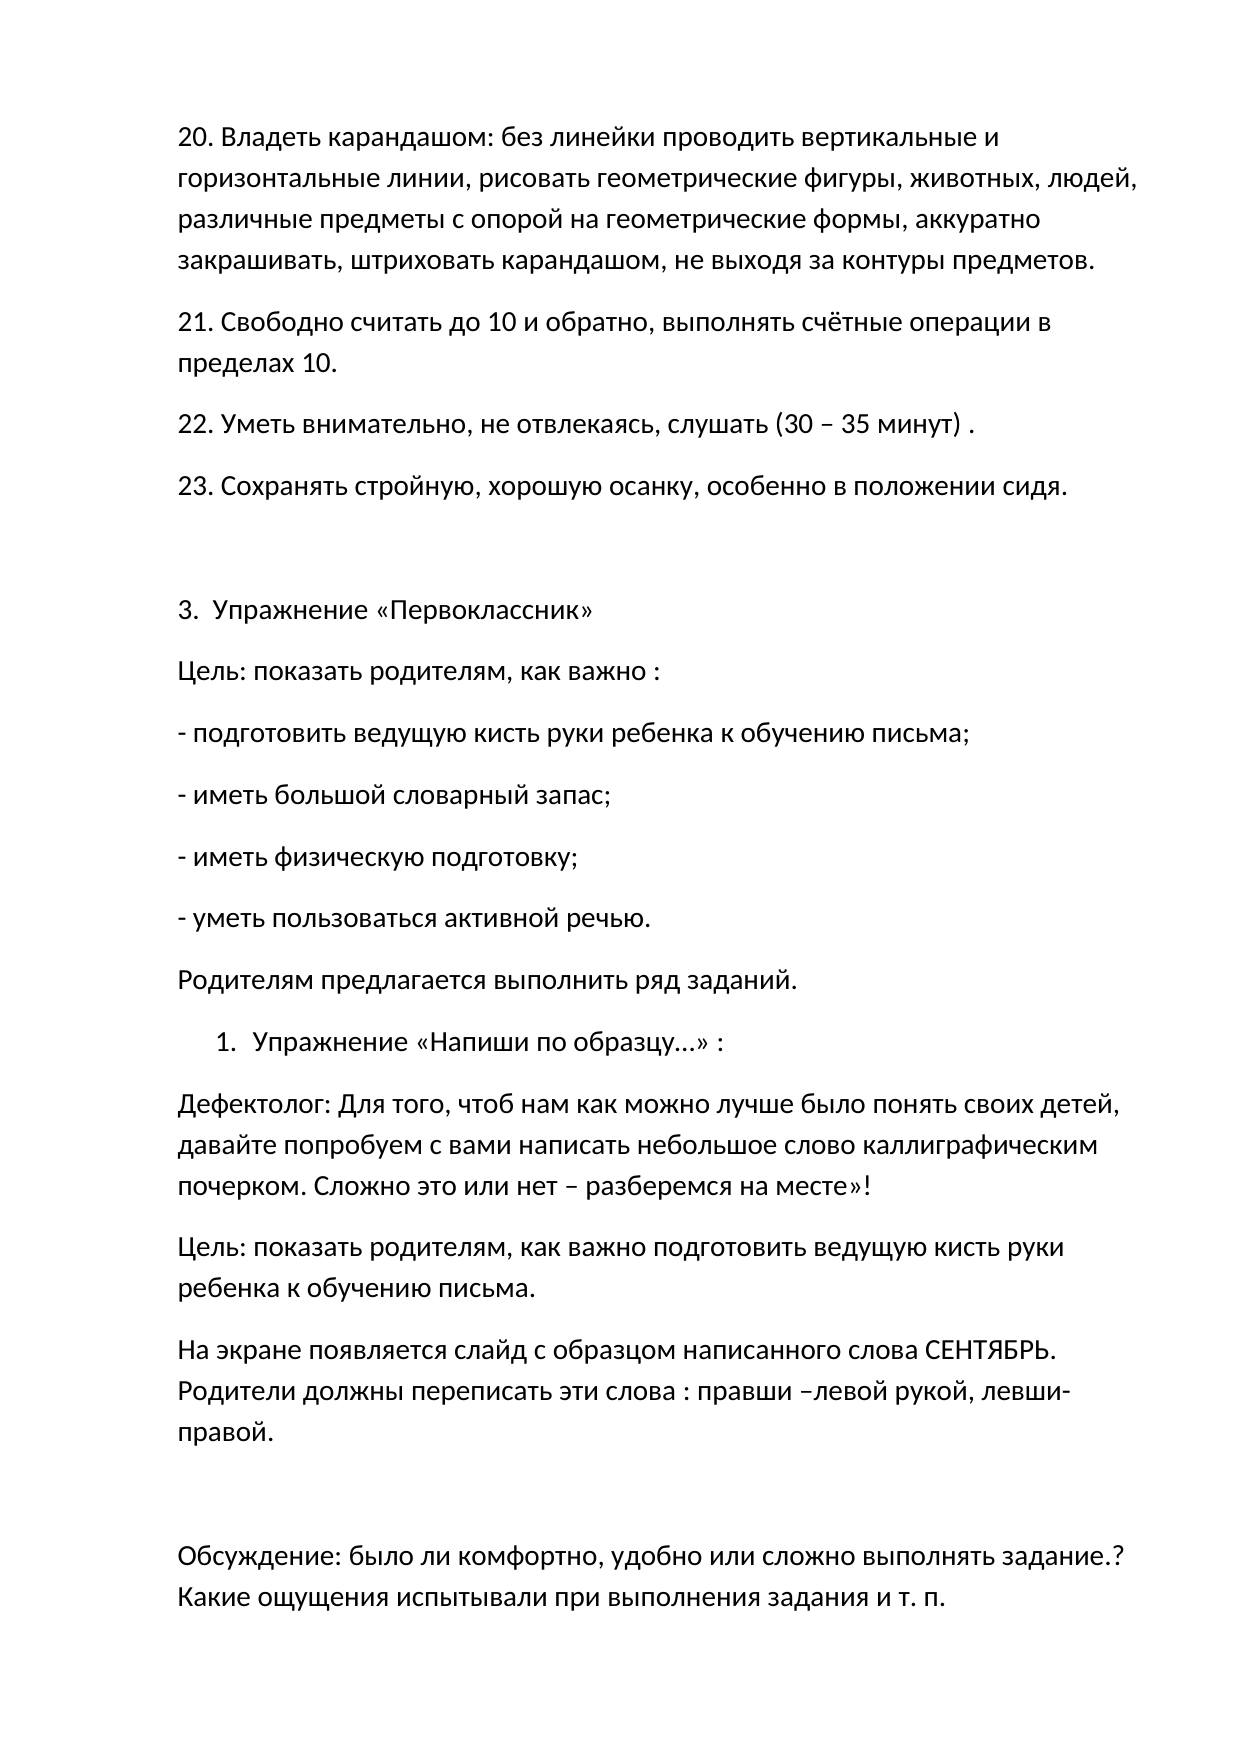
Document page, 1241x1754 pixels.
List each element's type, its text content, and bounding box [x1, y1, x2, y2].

text Цель: показать родителям, как важно : [177, 652, 1152, 688]
text Дефектолог: Для того, чтоб нам как можно лучше было понять своих детей, давайте попробуем с вами написать небольшое слово каллиграфическим почерком. Сложно это или нет – разберемся на месте»! [177, 1085, 1152, 1202]
text 21. Свободно считать до 10 и обратно, выполнять счётные операции в пределах 10. [177, 303, 1152, 379]
text 3. Упражнение «Первоклассник» [177, 591, 1152, 626]
text - иметь большой словарный запас; [177, 776, 1152, 812]
text - иметь физическую подготовку; [177, 838, 1152, 873]
text 20. Владеть карандашом: без линейки проводить вертикальные и горизонтальные линии, рисовать геометрические фигуры, животных, людей, различные предметы с опорой на геометрические формы, аккуратно закрашивать, штриховать карандашом, не выходя за контуры предметов. [177, 118, 1152, 277]
text Цель: показать родителям, как важно подготовить ведущую кисть руки ребенка к обучению письма. [177, 1228, 1152, 1305]
text Родителям предлагается выполнить ряд заданий. [177, 961, 1152, 997]
text Обсуждение: было ли комфортно, удобно или сложно выполнять задание.? Какие ощущения испытывали при выполнения задания и т. п. [177, 1537, 1152, 1613]
list Упражнение «Напиши по образцу…» : [215, 1023, 1152, 1059]
text 22. Уметь внимательно, не отвлекаясь, слушать (30 – 35 минут) . [177, 405, 1152, 441]
text 23. Сохранять стройную, хорошую осанку, особенно в положении сидя. [177, 467, 1152, 503]
text - подготовить ведущую кисть руки ребенка к обучению письма; [177, 714, 1152, 750]
text - уметь пользоваться активной речью. [177, 899, 1152, 935]
text На экране появляется слайд с образцом написанного слова СЕНТЯБРЬ. Родители должны переписать эти слова : правши –левой рукой, левши-правой. [177, 1331, 1152, 1449]
